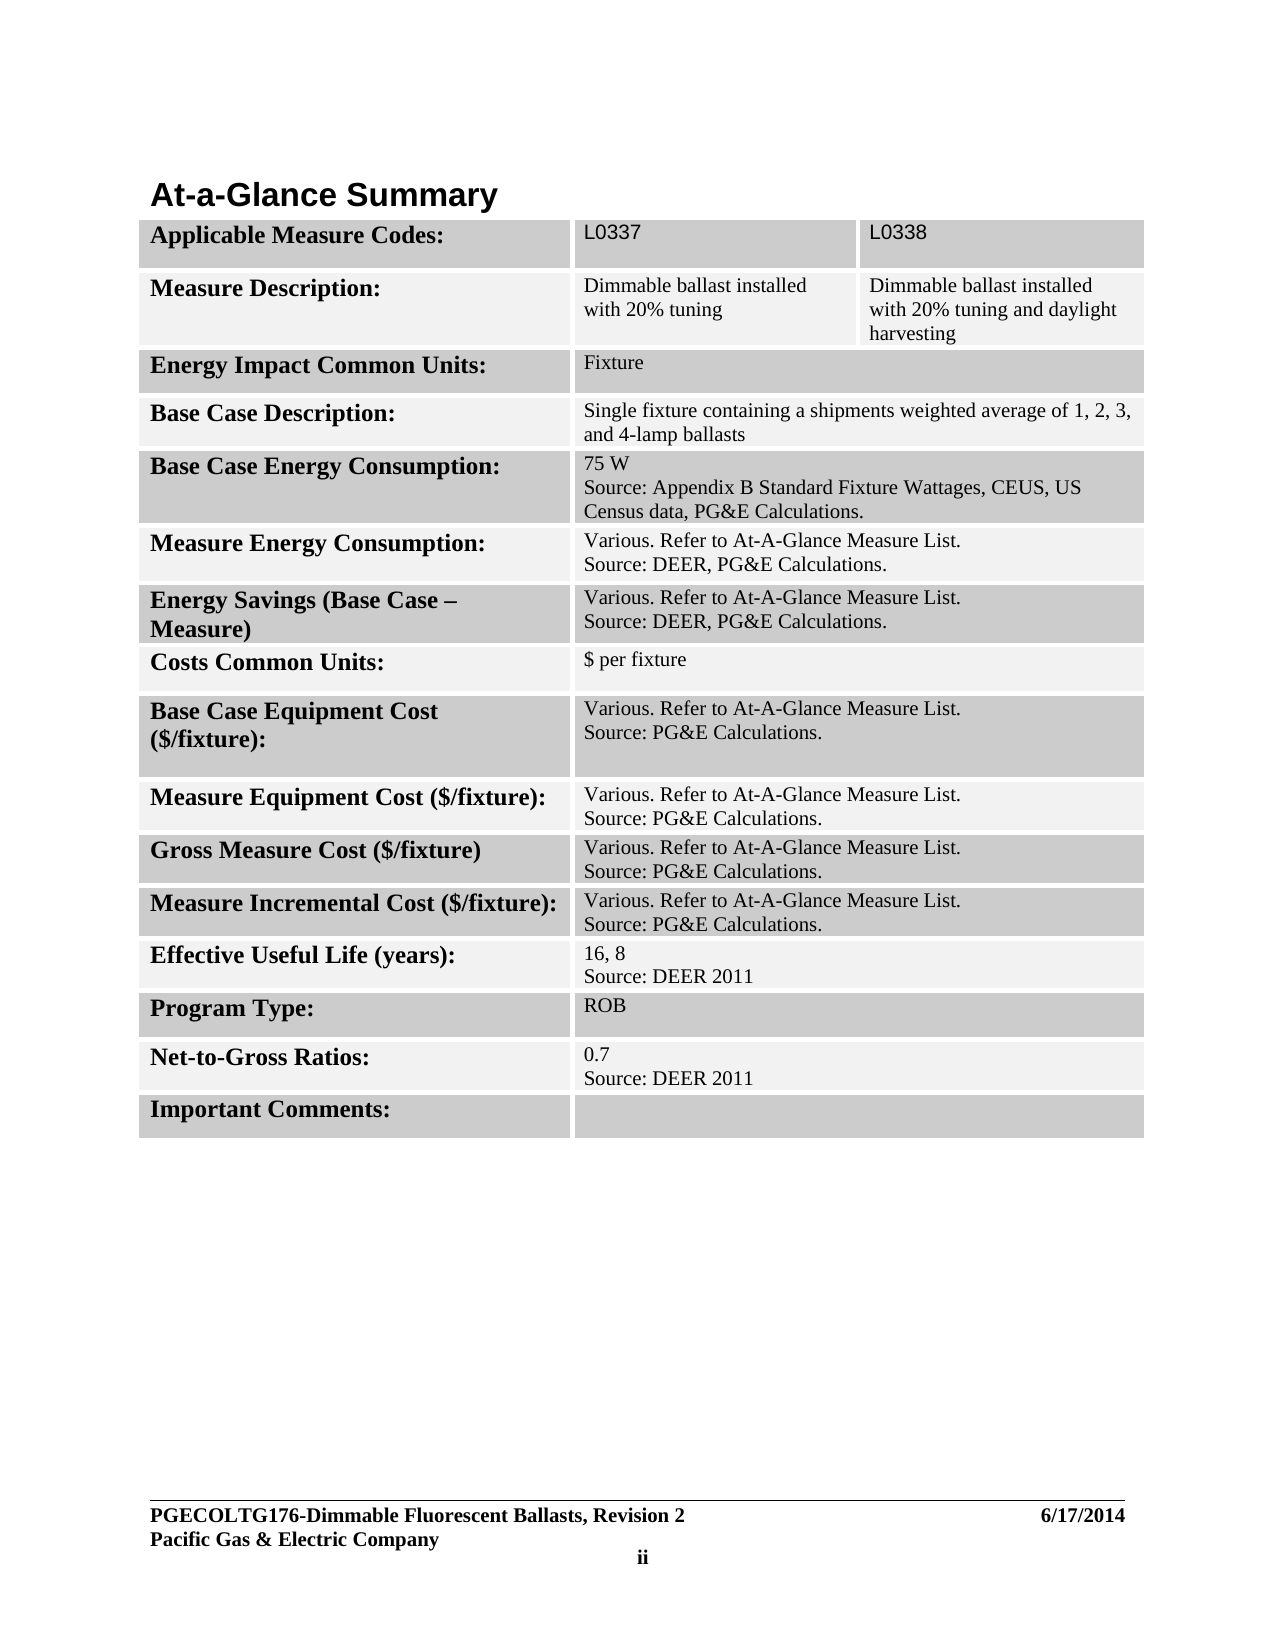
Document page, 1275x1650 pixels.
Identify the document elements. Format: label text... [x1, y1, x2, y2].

table_cell Net-to-Gross Ratios: [139, 1042, 570, 1090]
table_header L0338 [860, 220, 1144, 268]
table_cell Measure Equipment Cost ($/fixture): [139, 782, 570, 830]
table_cell Important Comments: [139, 1095, 570, 1138]
table_header L0337 [575, 220, 856, 268]
table_cell ROB [575, 993, 1144, 1037]
table_cell 75 W Source: Appendix B Standard Fixture Wattages, CEUS, US Census data, PG&E Calculations. [575, 451, 1144, 523]
table_cell Various. Refer to At-A-Glance Measure List. Source: PG&E Calculations. [575, 835, 1144, 883]
table_cell Costs Common Units: [139, 647, 570, 691]
table_cell Various. Refer to At-A-Glance Measure List. Source: DEER, PG&E Calculations. [575, 585, 1144, 643]
table_cell Effective Useful Life (years): [139, 941, 570, 988]
table_cell Single fixture containing a shipments weighted average of 1, 2, 3, and 4-lamp ballasts [575, 398, 1144, 446]
table_cell Various. Refer to At-A-Glance Measure List. Source: PG&E Calculations. [575, 696, 1144, 777]
table_cell Base Case Equipment Cost ($/fixture): [139, 696, 570, 777]
table_cell Dimmable ballast installed with 20% tuning and daylight harvesting [860, 273, 1144, 345]
table_cell Energy Impact Common Units: [139, 350, 570, 393]
table_cell $ per fixture [575, 647, 1144, 691]
table_cell Dimmable ballast installed with 20% tuning [575, 273, 856, 345]
table_cell Various. Refer to At-A-Glance Measure List. Source: PG&E Calculations. [575, 888, 1144, 936]
table_cell Measure Description: [139, 273, 570, 345]
table_cell Base Case Description: [139, 398, 570, 446]
table_cell 16, 8 Source: DEER 2011 [575, 941, 1144, 988]
table_cell 0.7 Source: DEER 2011 [575, 1042, 1144, 1090]
table_cell Gross Measure Cost ($/fixture) [139, 835, 570, 883]
table_cell [575, 1095, 1144, 1138]
table_cell Base Case Energy Consumption: [139, 451, 570, 523]
table_header Applicable Measure Codes: [139, 220, 570, 268]
table_cell Measure Incremental Cost ($/fixture): [139, 888, 570, 936]
table_cell Various. Refer to At-A-Glance Measure List. Source: PG&E Calculations. [575, 782, 1144, 830]
table_cell Energy Savings (Base Case – Measure) [139, 585, 570, 643]
subtitle At-a-Glance Summary [150, 175, 1125, 213]
table_cell Various. Refer to At-A-Glance Measure List. Source: DEER, PG&E Calculations. [575, 528, 1144, 581]
table_cell Fixture [575, 350, 1144, 393]
table_cell Program Type: [139, 993, 570, 1037]
table_cell Measure Energy Consumption: [139, 528, 570, 581]
